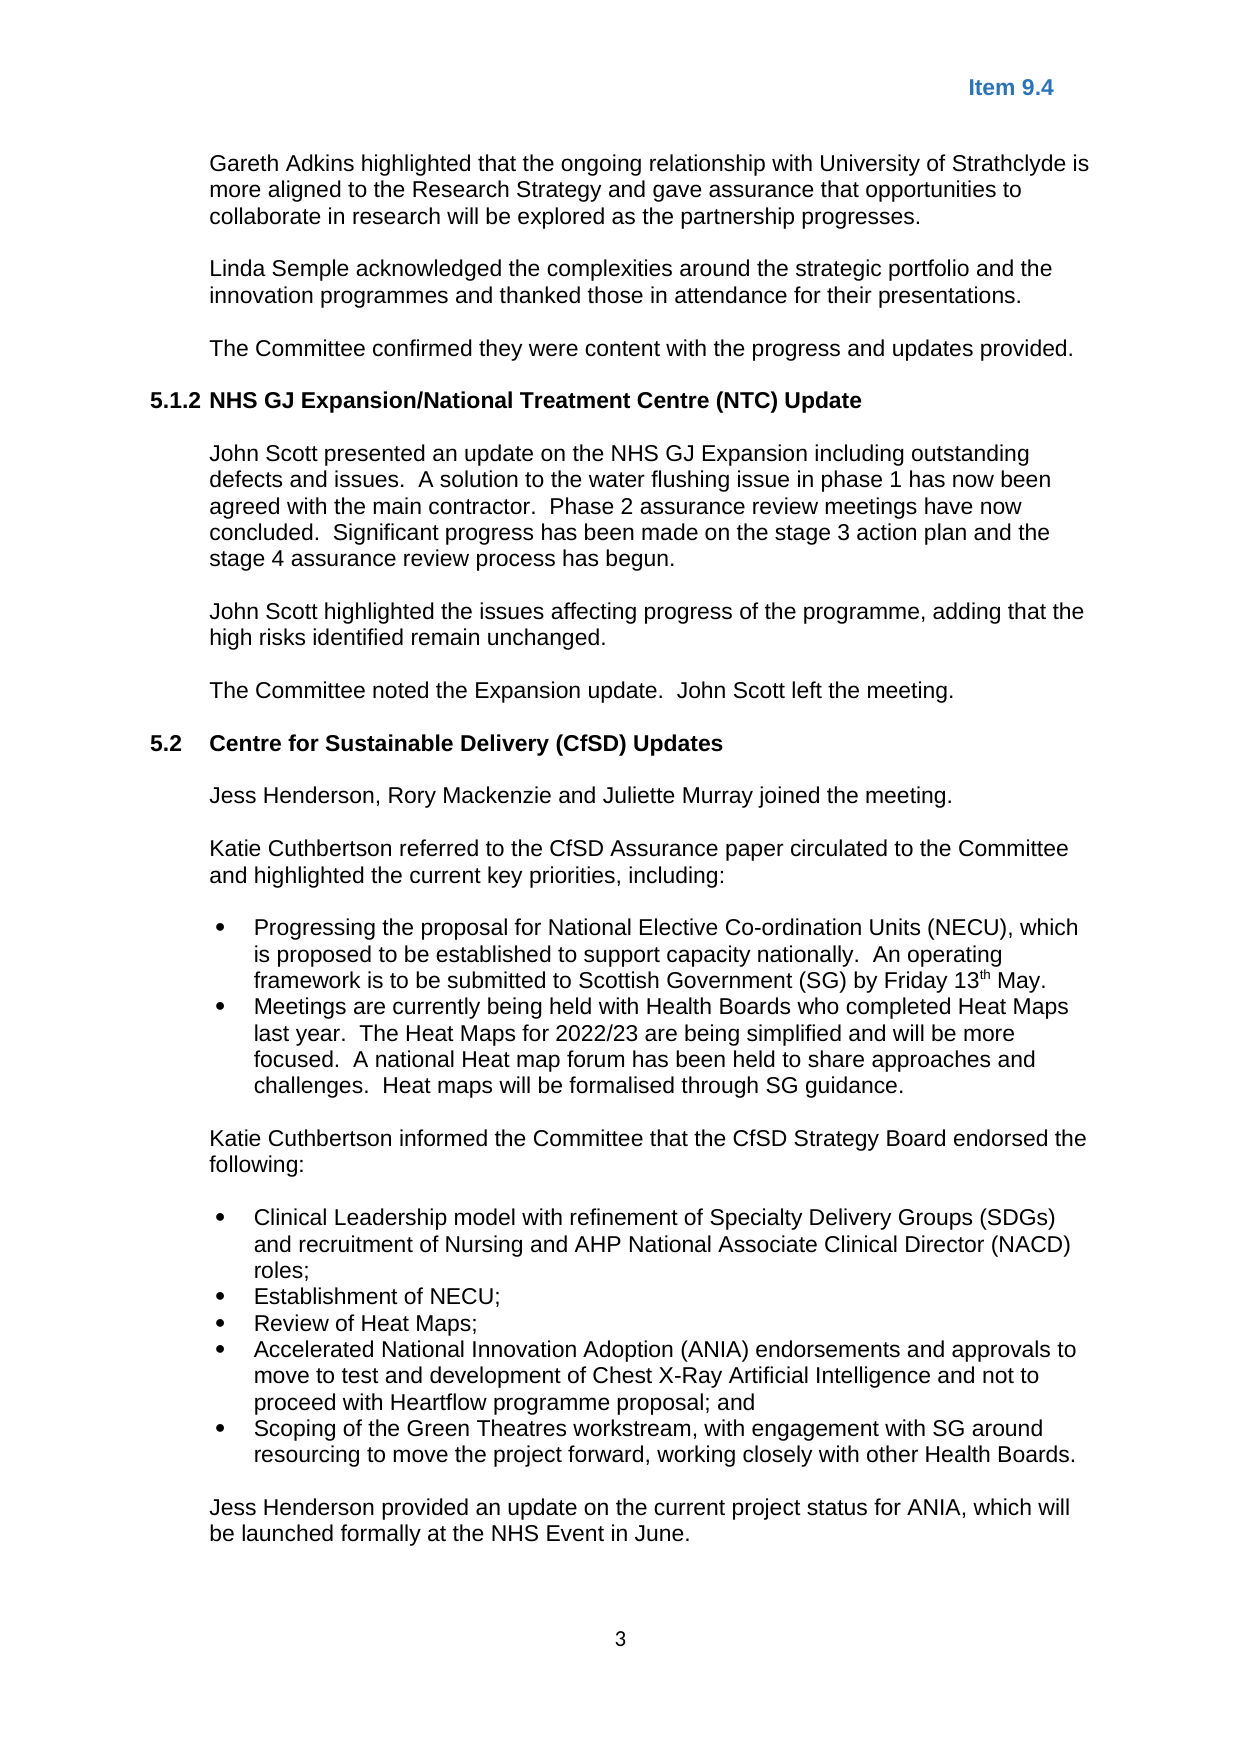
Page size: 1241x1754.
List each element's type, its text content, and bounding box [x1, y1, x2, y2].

list The Committee confirmed they were content with the progress and updates provided. [209, 334, 1090, 361]
list Accelerated National Innovation Adoption (ANIA) endorsements and approvals to move to test and development of Chest X-Ray Artificial Intelligence and not to proceed with Heartflow programme proposal; and [216, 1336, 1090, 1415]
text Katie Cuthbertson informed the Committee that the CfSD Strategy Board endorsed the following: [150, 1125, 1090, 1178]
text 5.2 Centre for Sustainable Delivery (CfSD) Updates [150, 730, 1090, 756]
text Jess Henderson, Rory Mackenzie and Juliette Murray joined the meeting. [150, 782, 1090, 809]
text John Scott presented an update on the NHS GJ Expansion including outstanding defects and issues. A solution to the water flushing issue in phase 1 has now been agreed with the main contractor. Phase 2 assurance review meetings have now concluded. Significant progress has been made on the stage 3 action plan and the stage 4 assurance review process has begun. [150, 440, 1090, 572]
text John Scott highlighted the issues affecting progress of the programme, adding that the high risks identified remain unchanged. [150, 598, 1090, 651]
list Linda Semple acknowledged the complexities around the strategic portfolio and the innovation programmes and thanked those in attendance for their presentations. [209, 255, 1090, 308]
list Meetings are currently being held with Health Boards who completed Heat Maps last year. The Heat Maps for 2022/23 are being simplified and will be more focused. A national Heat map forum has been held to share approaches and challenges. Heat maps will be formalised through SG guidance. [216, 993, 1090, 1099]
list Progressing the proposal for National Elective Co-ordination Units (NECU), which is proposed to be established to support capacity nationally. An operating framework is to be submitted to Scottish Government (SG) by Friday 13th May. [216, 914, 1090, 993]
list Scoping of the Green Theatres workstream, with engagement with SG around resourcing to move the project forward, working closely with other Health Boards. [216, 1415, 1090, 1468]
text The Committee noted the Expansion update. John Scott left the meeting. [150, 677, 1090, 703]
text Jess Henderson provided an update on the current project status for ANIA, which will be launched formally at the NHS Event in June. [209, 1494, 1090, 1547]
list Review of Heat Maps; [216, 1309, 1090, 1336]
text Gareth Adkins highlighted that the ongoing relationship with University of Strathclyde is more aligned to the Research Strategy and gave assurance that opportunities to collaborate in research will be explored as the partnership progresses. [150, 150, 1090, 229]
list Clinical Leadership model with refinement of Specialty Delivery Groups (SDGs) and recruitment of Nursing and AHP National Associate Clinical Director (NACD) roles; [216, 1204, 1090, 1283]
text 5.1.2 NHS GJ Expansion/National Treatment Centre (NTC) Update [150, 387, 1090, 413]
list Establishment of NECU; [216, 1283, 1090, 1309]
text Katie Cuthbertson referred to the CfSD Assurance paper circulated to the Committee and highlighted the current key priorities, including: [150, 835, 1090, 888]
